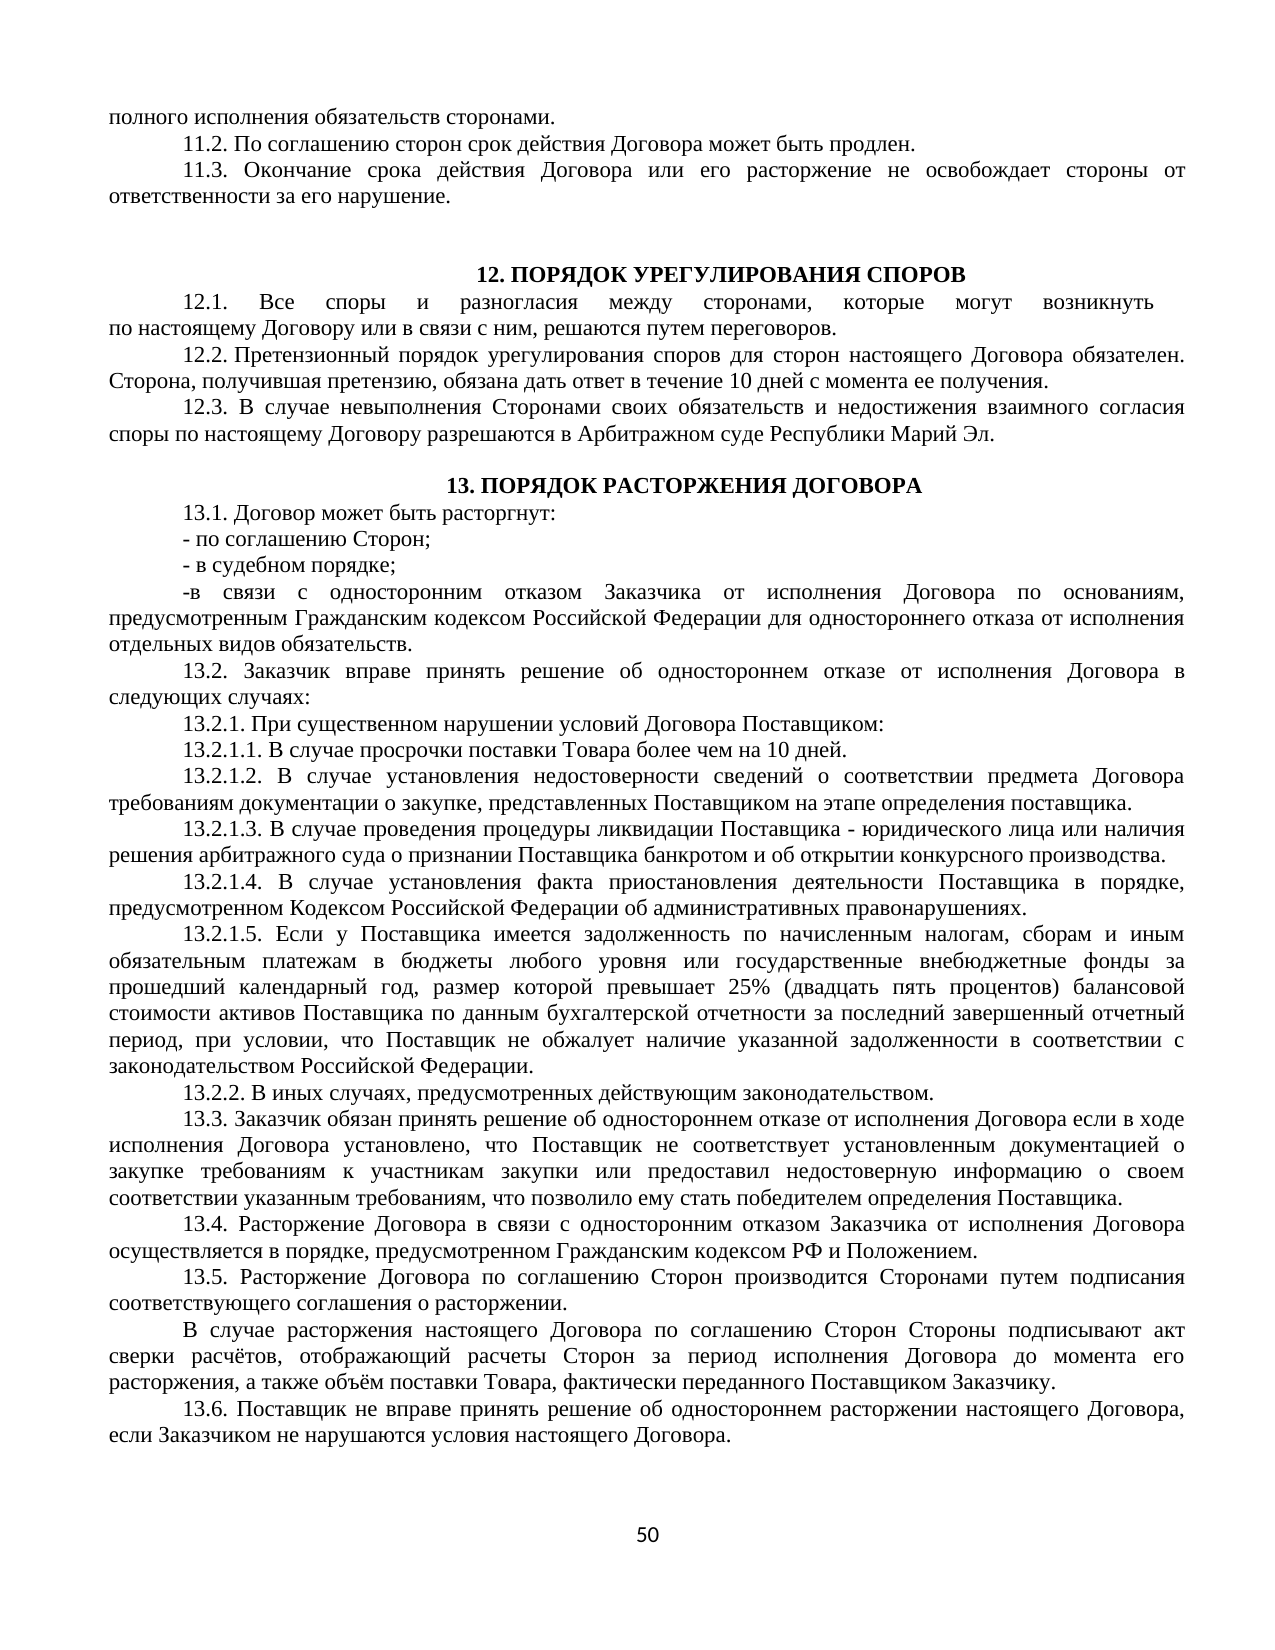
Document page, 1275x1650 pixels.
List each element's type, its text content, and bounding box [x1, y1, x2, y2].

text -в связи с односторонним отказом Заказчика от исполнения Договора по основаниям, предусмотренным Гражданским кодексом Российской Федерации для одностороннего отказа от исполнения отдельных видов обязательств. [108, 578, 1186, 657]
text 13.2.1. При существенном нарушении условий Договора Поставщиком: [108, 709, 1186, 736]
text 13.4. Расторжение Договора в связи с односторонним отказом Заказчика от исполнения Договора осуществляется в порядке, предусмотренном Гражданским кодексом РФ и Положением. [108, 1210, 1186, 1263]
text 11.3. Окончание срока действия Договора или его расторжение не освобождает стороны от ответственности за его нарушение. [108, 156, 1186, 209]
text 13.1. Договор может быть расторгнут: [108, 499, 1186, 525]
text 11.2. По соглашению сторон срок действия Договора может быть продлен. [108, 130, 1186, 156]
text 12.2. Претензионный порядок урегулирования споров для сторон настоящего Договора обязателен. Сторона, получившая претензию, обязана дать ответ в течение 10 дней с момента ее получения. [108, 341, 1186, 393]
text 13.3. Заказчик обязан принять решение об одностороннем отказе от исполнения Договора если в ходе исполнения Договора установлено, что Поставщик не соответствует установленным документацией о закупке требованиям к участникам закупки или предоставил недостоверную информацию о своем соответствии указанным требованиям, что позволило ему стать победителем определения Поставщика. [108, 1105, 1186, 1210]
text 11.1. Настоящий Договор вступает в действие с момента его подписания Сторонами и действует до полного исполнения обязательств сторонами. [108, 103, 1186, 130]
text 13.2.1.2. В случае установления недостоверности сведений о соответствии предмета Договора требованиям документации о закупке, представленных Поставщиком на этапе определения поставщика. [108, 762, 1186, 815]
text 13.2.2. В иных случаях, предусмотренных действующим законодательством. [108, 1078, 1186, 1105]
text 13.6. Поставщик не вправе принять решение об одностороннем расторжении настоящего Договора, если Заказчиком не нарушаются условия настоящего Договора. [108, 1395, 1186, 1447]
text В случае расторжения настоящего Договора по соглашению Сторон Стороны подписывают акт сверки расчётов, отображающий расчеты Сторон за период исполнения Договора до момента его расторжения, а также объём поставки Товара, фактически переданного Поставщиком Заказчику. [108, 1316, 1186, 1395]
text - в судебном порядке; [108, 551, 1186, 578]
text 13.2.1.3. В случае проведения процедуры ликвидации Поставщика - юридического лица или наличия решения арбитражного суда о признании Поставщика банкротом и об открытии конкурсного производства. [108, 815, 1186, 868]
text - по соглашению Сторон; [108, 525, 1186, 551]
text 13.2.1.1. В случае просрочки поставки Товара более чем на 10 дней. [108, 736, 1186, 762]
text 13.2.1.4. В случае установления факта приостановления деятельности Поставщика в порядке, предусмотренном Кодексом Российской Федерации об административных правонарушениях. [108, 868, 1186, 920]
text 13.5. Расторжение Договора по соглашению Сторон производится Сторонами путем подписания соответствующего соглашения о расторжении. [108, 1263, 1186, 1316]
text 12.1. Все споры и разногласия между сторонами, которые могут возникнуть по настоящему Договору или в связи с ним, решаются путем переговоров. [108, 288, 1186, 341]
text 13.2. Заказчик вправе принять решение об одностороннем отказе от исполнения Договора в следующих случаях: [108, 657, 1186, 709]
text 12.3. В случае невыполнения Сторонами своих обязательств и недостижения взаимного согласия споры по настоящему Договору разрешаются в Арбитражном суде Республики Марий Эл. [108, 393, 1186, 446]
text 12. ПОРЯДОК УРЕГУЛИРОВАНИЯ СПОРОВ [256, 262, 1186, 288]
text 13. ПОРЯДОК РАСТОРЖЕНИЯ ДОГОВОРА [108, 472, 1186, 499]
text 13.2.1.5. Если у Поставщика имеется задолженность по начисленным налогам, сборам и иным обязательным платежам в бюджеты любого уровня или государственные внебюджетные фонды за прошедший календарный год, размер которой превышает 25% (двадцать пять процентов) балансовой стоимости активов Поставщика по данным бухгалтерской отчетности за последний завершенный отчетный период, при условии, что Поставщик не обжалует наличие указанной задолженности в соответствии с законодательством Российской Федерации. [108, 920, 1186, 1078]
